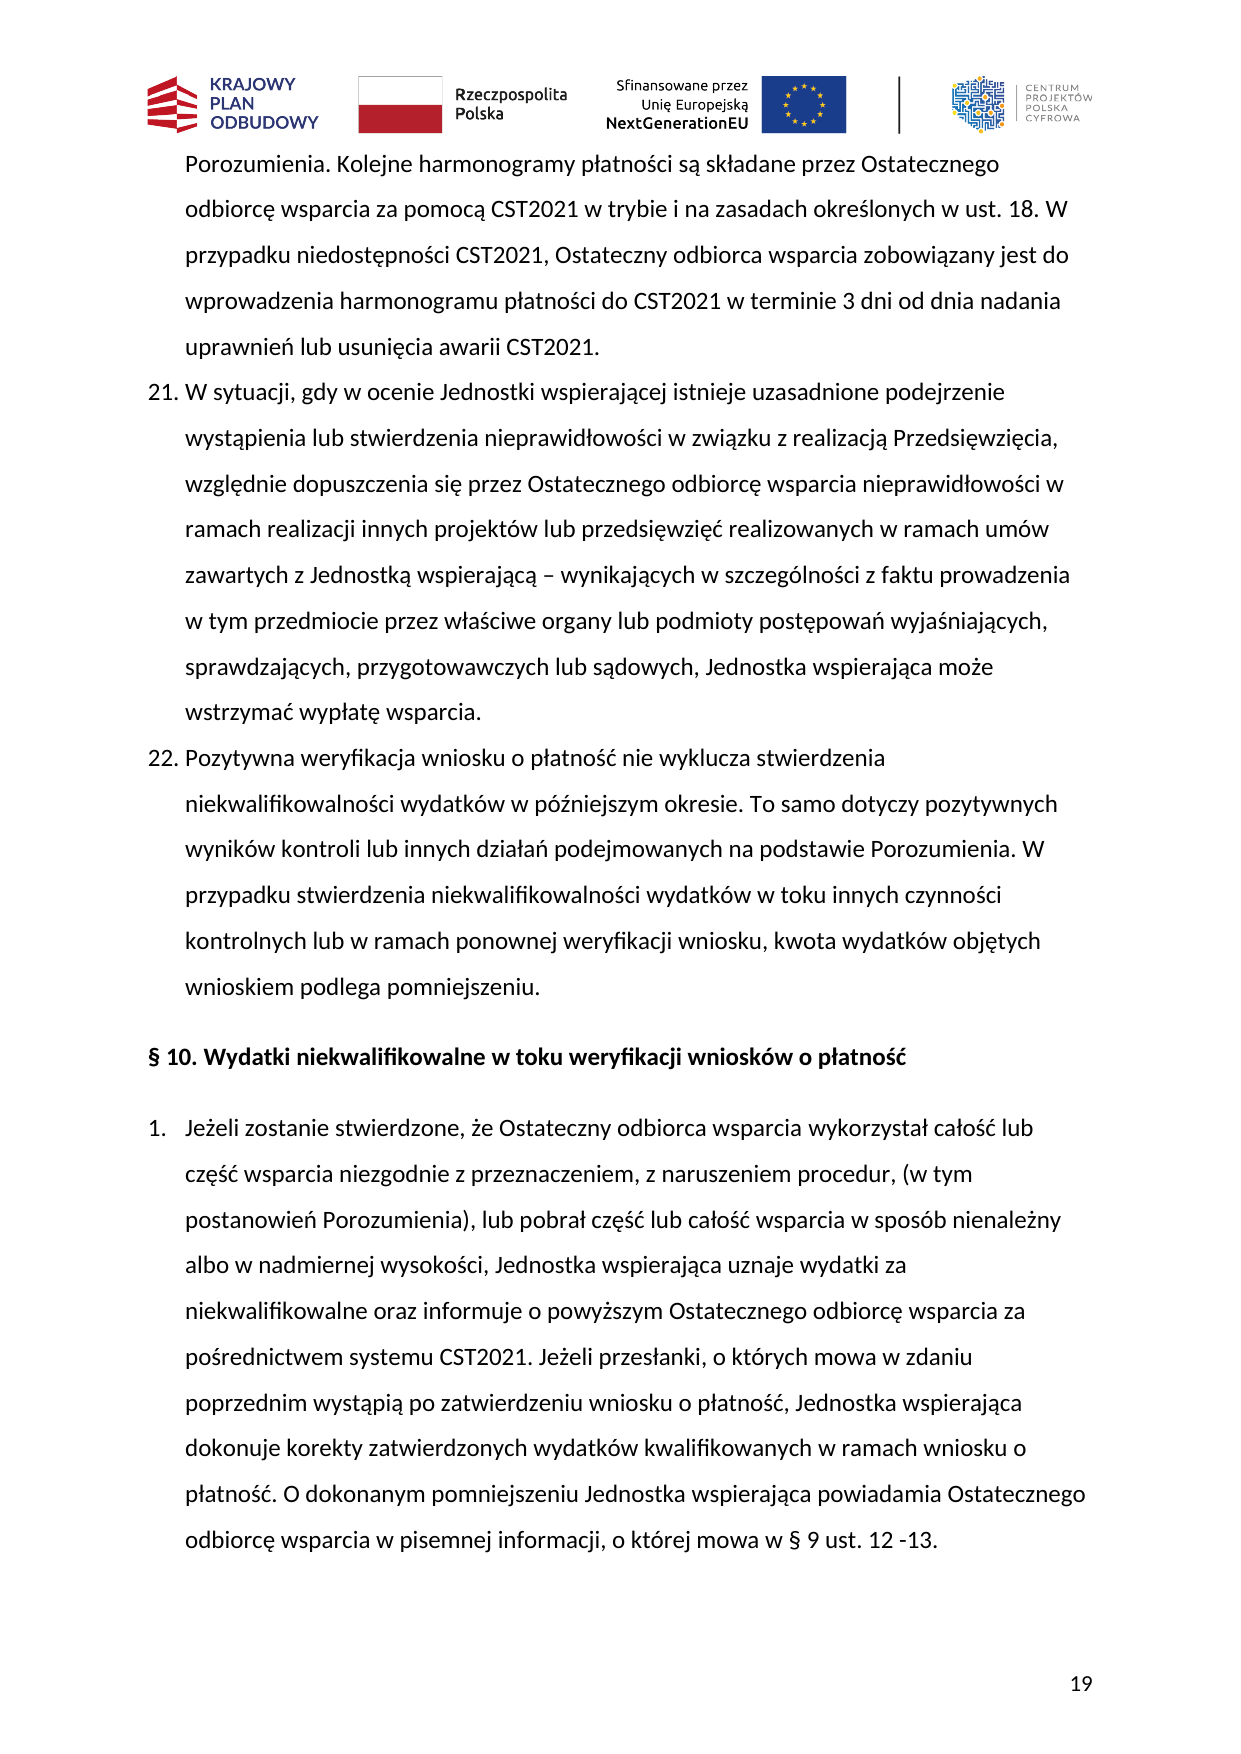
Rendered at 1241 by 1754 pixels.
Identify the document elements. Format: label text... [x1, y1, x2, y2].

picture [147, 76, 1093, 134]
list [148, 148, 1092, 361]
list Jeżeli zostanie stwierdzone, że Ostateczny odbiorca wsparcia wykorzystał całość lub część wsparcia niezgodnie z przeznaczeniem, z naruszeniem procedur, (w tym postanowień Porozumienia), lub pobrał część lub całość wsparcia w sposób nienależny albo w nadmiernej wysokości, Jednostka wspierająca uznaje wydatki za niekwalifikowalne oraz informuje o powyższym Ostatecznego odbiorcę wsparcia za pośrednictwem systemu CST2021. Jeżeli przesłanki, o których mowa w zdaniu poprzednim wystąpią po zatwierdzeniu wniosku o płatność, Jednostka wspierająca dokonuje korekty zatwierdzonych wydatków kwalifikowanych w ramach wniosku o płatność. O dokonanym pomniejszeniu Jednostka wspierająca powiadamia Ostatecznego odbiorcę wsparcia w pisemnej informacji, o której mowa w § 9 ust. 12 -13. [148, 1112, 1092, 1554]
list W sytuacji, gdy w ocenie Jednostki wspierającej istnieje uzasadnione podejrzenie wystąpienia lub stwierdzenia nieprawidłowości w związku z realizacją Przedsięwzięcia, względnie dopuszczenia się przez Ostatecznego odbiorcę wsparcia nieprawidłowości w ramach realizacji innych projektów lub przedsięwzięć realizowanych w ramach umów zawartych z Jednostką wspierającą – wynikających w szczególności z faktu prowadzenia w tym przedmiocie przez właściwe organy lub podmioty postępowań wyjaśniających, sprawdzających, przygotowawczych lub sądowych, Jednostka wspierająca może wstrzymać wypłatę wsparcia. [148, 376, 1092, 727]
list Pozytywna weryfikacja wniosku o płatność nie wyklucza stwierdzenia niekwalifikowalności wydatków w późniejszym okresie. To samo dotyczy pozytywnych wyników kontroli lub innych działań podejmowanych na podstawie Porozumienia. W przypadku stwierdzenia niekwalifikowalności wydatków w toku innych czynności kontrolnych lub w ramach ponownej weryfikacji wniosku, kwota wydatków objętych wnioskiem podlega pomniejszeniu. [148, 742, 1092, 1001]
subtitle § 10. Wydatki niekwalifikowalne w toku weryfikacji wniosków o płatność [148, 1042, 1092, 1072]
